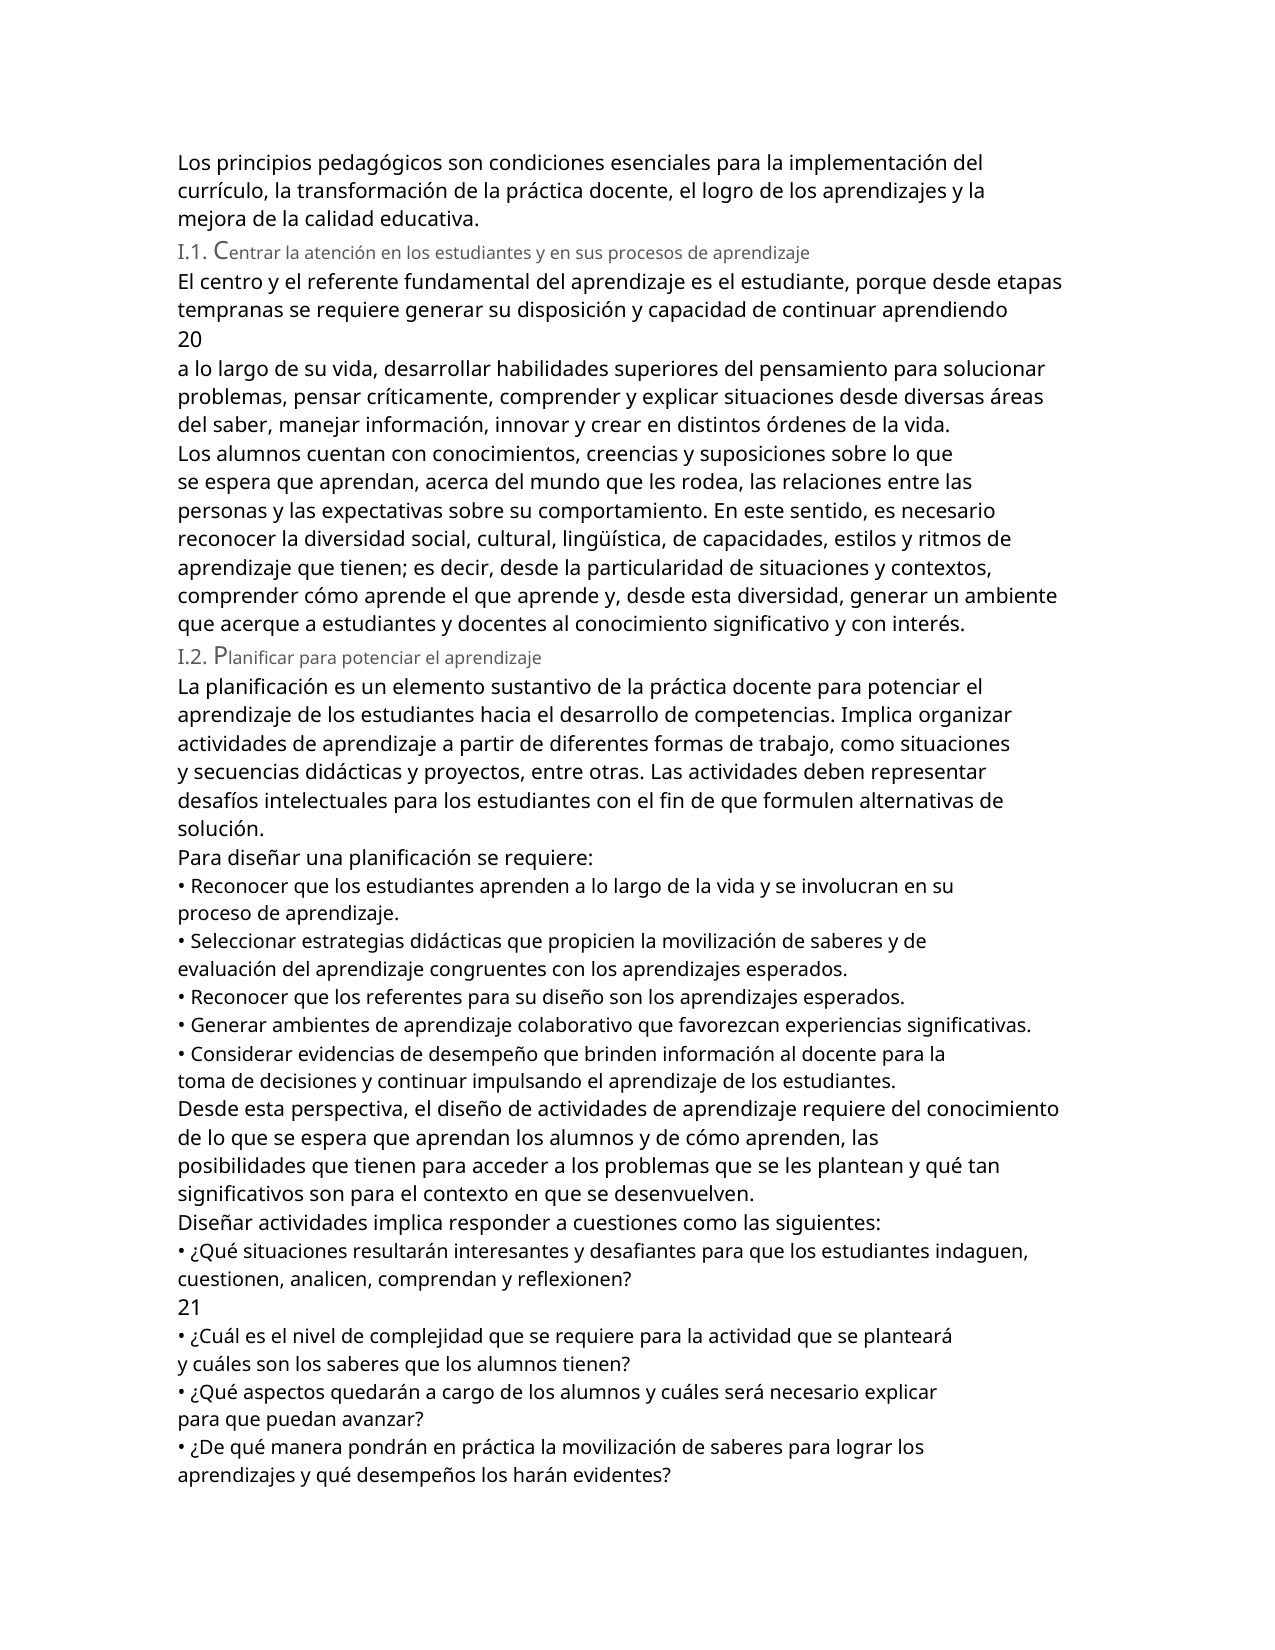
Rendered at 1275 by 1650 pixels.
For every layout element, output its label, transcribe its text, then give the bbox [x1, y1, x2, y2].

text mejora de la calidad educativa. [177, 204, 1098, 233]
text posibilidades que tienen para acceder a los problemas que se les plantean y qué tan [177, 1151, 1098, 1179]
text para que puedan avanzar? [177, 1406, 1098, 1432]
text 20 [177, 324, 1098, 354]
text Los principios pedagógicos son condiciones esenciales para la implementación del [177, 148, 1098, 176]
text aprendizaje que tienen; es decir, desde la particularidad de situaciones y contextos, [177, 553, 1098, 581]
text Los alumnos cuentan con conocimientos, creencias y suposiciones sobre lo que [177, 439, 1098, 467]
text • Reconocer que los referentes para su diseño son los aprendizajes esperados. [177, 982, 1098, 1010]
text Para diseñar una planificación se requiere: [177, 843, 1098, 871]
text I.1. Centrar la atención en los estudiantes y en sus procesos de aprendizaje [177, 233, 1098, 267]
text cuestionen, analicen, comprendan y reflexionen? [177, 1265, 1098, 1292]
text que acerque a estudiantes y docentes al conocimiento significativo y con interés. [177, 609, 1098, 638]
text desafíos intelectuales para los estudiantes con el fin de que formulen alternativas de [177, 786, 1098, 814]
text problemas, pensar críticamente, comprender y explicar situaciones desde diversas áreas [177, 382, 1098, 411]
text y secuencias didácticas y proyectos, entre otras. Las actividades deben representar [177, 757, 1098, 786]
text del saber, manejar información, innovar y crear en distintos órdenes de la vida. [177, 411, 1098, 439]
text • ¿Qué aspectos quedarán a cargo de los alumnos y cuáles será necesario explicar [177, 1377, 1098, 1406]
text actividades de aprendizaje a partir de diferentes formas de trabajo, como situaciones [177, 729, 1098, 757]
text significativos son para el contexto en que se desenvuelven. [177, 1179, 1098, 1208]
text • Seleccionar estrategias didácticas que propicien la movilización de saberes y de [177, 927, 1098, 955]
text se espera que aprendan, acerca del mundo que les rodea, las relaciones entre las [177, 467, 1098, 496]
text • Generar ambientes de aprendizaje colaborativo que favorezcan experiencias significativas. [177, 1010, 1098, 1039]
text • Reconocer que los estudiantes aprenden a lo largo de la vida y se involucran en su [177, 871, 1098, 899]
text solución. [177, 814, 1098, 843]
text proceso de aprendizaje. [177, 899, 1098, 927]
text • ¿Cuál es el nivel de complejidad que se requiere para la actividad que se planteará [177, 1322, 1098, 1350]
text La planificación es un elemento sustantivo de la práctica docente para potenciar el [177, 672, 1098, 701]
text personas y las expectativas sobre su comportamiento. En este sentido, es necesario [177, 496, 1098, 524]
text • ¿Qué situaciones resultarán interesantes y desafiantes para que los estudiantes indaguen, [177, 1236, 1098, 1265]
text a lo largo de su vida, desarrollar habilidades superiores del pensamiento para solucionar [177, 354, 1098, 382]
text toma de decisiones y continuar impulsando el aprendizaje de los estudiantes. [177, 1067, 1098, 1094]
text 21 [177, 1292, 1098, 1322]
text aprendizaje de los estudiantes hacia el desarrollo de competencias. Implica organizar [177, 701, 1098, 729]
text reconocer la diversidad social, cultural, lingüística, de capacidades, estilos y ritmos de [177, 524, 1098, 553]
text y cuáles son los saberes que los alumnos tienen? [177, 1350, 1098, 1377]
text aprendizajes y qué desempeños los harán evidentes? [177, 1461, 1098, 1488]
text I.2. Planificar para potenciar el aprendizaje [177, 638, 1098, 672]
text comprender cómo aprende el que aprende y, desde esta diversidad, generar un ambiente [177, 581, 1098, 609]
text • Considerar evidencias de desempeño que brinden información al docente para la [177, 1039, 1098, 1067]
text currículo, la transformación de la práctica docente, el logro de los aprendizajes y la [177, 176, 1098, 204]
text evaluación del aprendizaje congruentes con los aprendizajes esperados. [177, 955, 1098, 982]
text • ¿De qué manera pondrán en práctica la movilización de saberes para lograr los [177, 1432, 1098, 1461]
text tempranas se requiere generar su disposición y capacidad de continuar aprendiendo [177, 295, 1098, 324]
text Diseñar actividades implica responder a cuestiones como las siguientes: [177, 1208, 1098, 1236]
text El centro y el referente fundamental del aprendizaje es el estudiante, porque desde etapas [177, 267, 1098, 295]
text de lo que se espera que aprendan los alumnos y de cómo aprenden, las [177, 1123, 1098, 1151]
text Desde esta perspectiva, el diseño de actividades de aprendizaje requiere del conocimiento [177, 1094, 1098, 1123]
